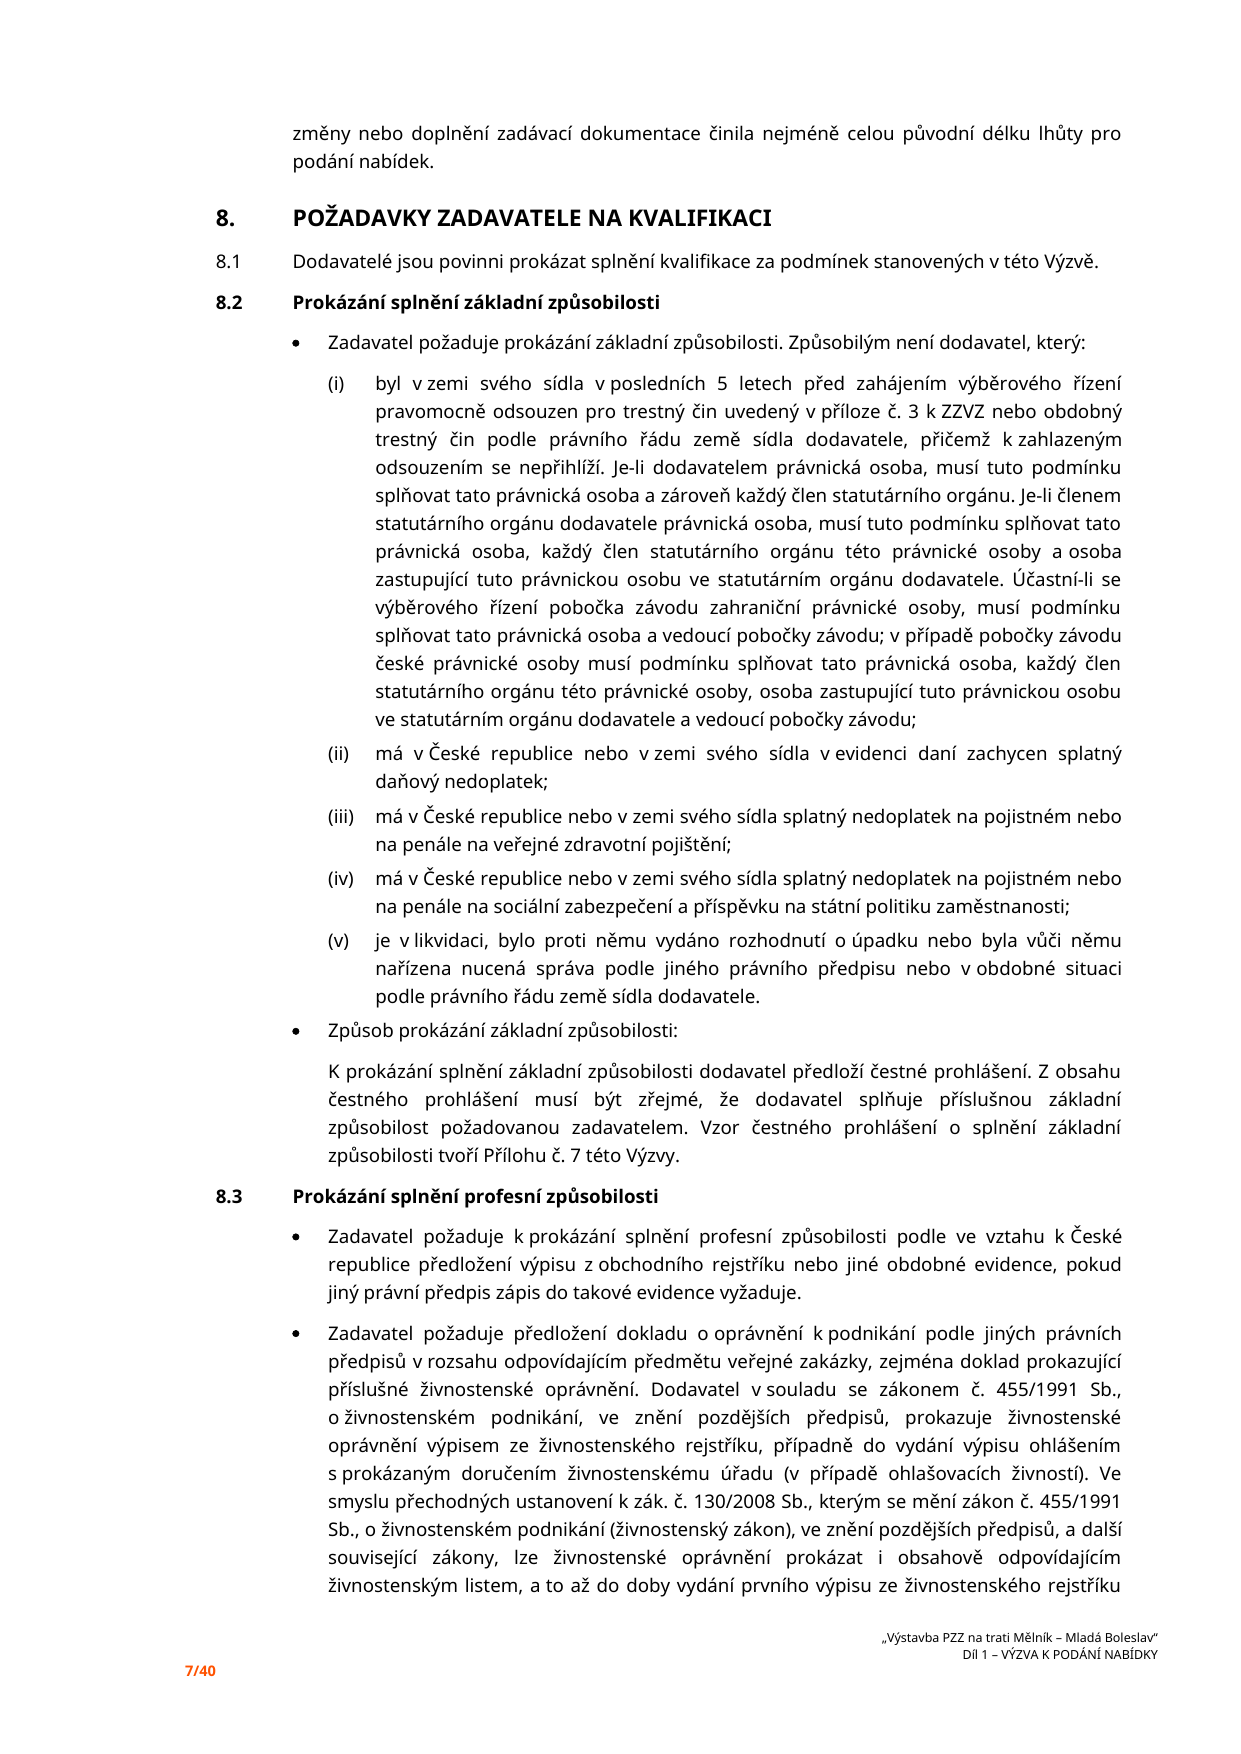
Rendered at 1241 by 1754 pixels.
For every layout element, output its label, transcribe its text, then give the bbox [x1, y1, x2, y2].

text Prokázání splnění profesní způsobilosti [216, 1183, 1122, 1208]
text Zadavatel požaduje k prokázání splnění profesní způsobilosti podle ve vztahu k České republice předložení výpisu z obchodního rejstříku nebo jiné obdobné evidence, pokud jiný právní předpis zápis do takové evidence vyžaduje. [292, 1223, 1122, 1305]
text má v České republice nebo v zemi svého sídla v evidenci daní zachycen splatný daňový nedoplatek; [328, 741, 1122, 794]
text má v České republice nebo v zemi svého sídla splatný nedoplatek na pojistném nebo na penále na veřejné zdravotní pojištění; [328, 803, 1122, 856]
text Dodavatelé jsou povinni prokázat splnění kvalifikace za podmínek stanovených v této Výzvě. [216, 248, 1122, 274]
text je v likvidaci, bylo proti němu vydáno rozhodnutí o úpadku nebo byla vůči němu nařízena nucená správa podle jiného právního předpisu nebo v obdobné situaci podle právního řádu země sídla dodavatele. [328, 927, 1122, 1009]
text Prokázání splnění základní způsobilosti [216, 289, 1122, 314]
text Zadavatel požaduje prokázání základní způsobilosti. Způsobilým není dodavatel, který: [292, 329, 1122, 355]
text K prokázání splnění základní způsobilosti dodavatel předloží čestné prohlášení. Z obsahu čestného prohlášení musí být zřejmé, že dodavatel splňuje příslušnou základní způsobilost požadovanou zadavatelem. Vzor čestného prohlášení o splnění základní způsobilosti tvoří Přílohu č. 7 této Výzvy. [328, 1058, 1122, 1168]
text má v České republice nebo v zemi svého sídla splatný nedoplatek na pojistném nebo na penále na sociální zabezpečení a příspěvku na státní politiku zaměstnanosti; [328, 865, 1122, 919]
text POŽADAVKY ZADAVATELE NA KVALIFIKACI [216, 202, 1122, 233]
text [216, 121, 1122, 174]
text Způsob prokázání základní způsobilosti: [292, 1018, 1122, 1043]
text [292, 1320, 1122, 1598]
text byl v zemi svého sídla v posledních 5 letech před zahájením výběrového řízení pravomocně odsouzen pro trestný čin uvedený v příloze č. 3 k ZZVZ nebo obdobný trestný čin podle právního řádu země sídla dodavatele, přičemž k zahlazeným odsouzením se nepřihlíží. Je-li dodavatelem právnická osoba, musí tuto podmínku splňovat tato právnická osoba a zároveň každý člen statutárního orgánu. Je-li členem statutárního orgánu dodavatele právnická osoba, musí tuto podmínku splňovat tato právnická osoba, každý člen statutárního orgánu této právnické osoby a osoba zastupující tuto právnickou osobu ve statutárním orgánu dodavatele. Účastní-li se výběrového řízení pobočka závodu zahraniční právnické osoby, musí podmínku splňovat tato právnická osoba a vedoucí pobočky závodu; v případě pobočky závodu české právnické osoby musí podmínku splňovat tato právnická osoba, každý člen statutárního orgánu této právnické osoby, osoba zastupující tuto právnickou osobu ve statutárním orgánu dodavatele a vedoucí pobočky závodu; [328, 370, 1122, 732]
